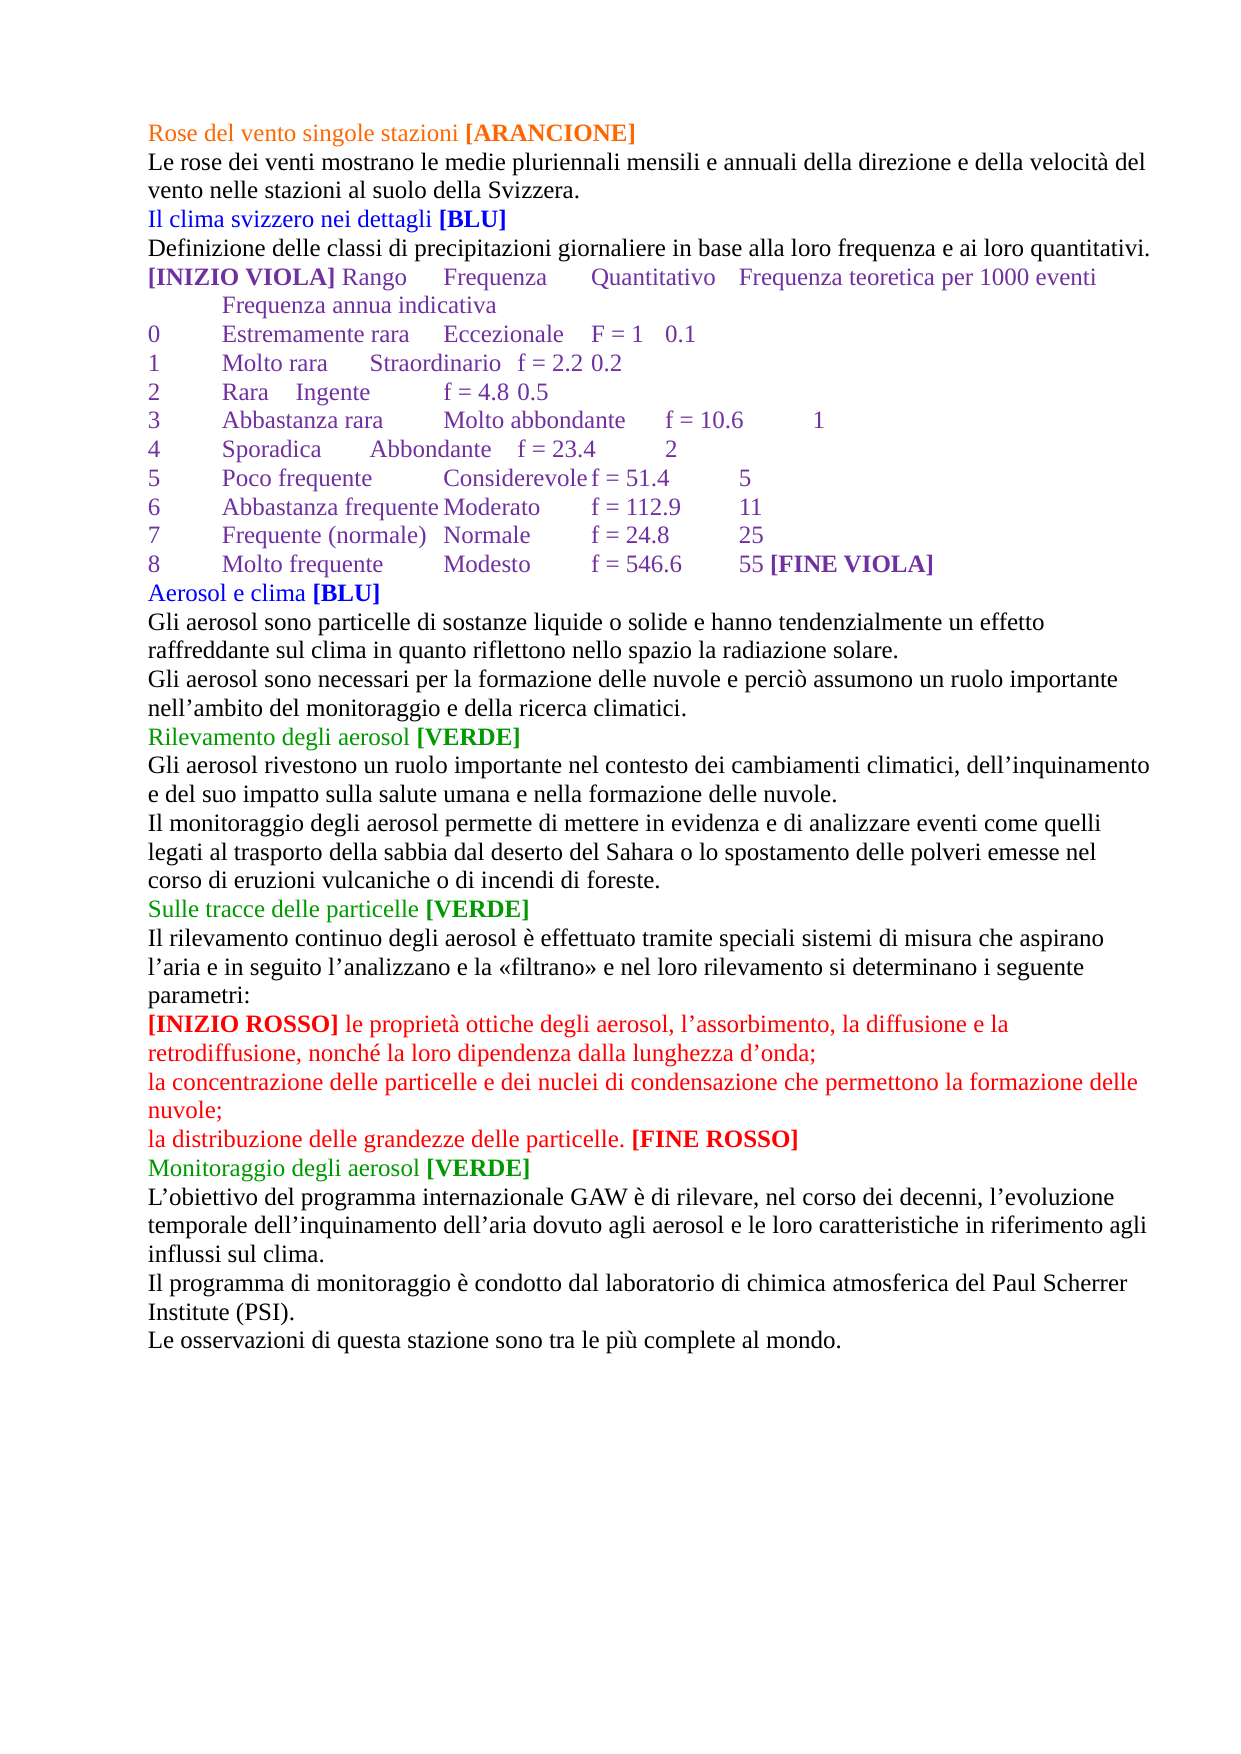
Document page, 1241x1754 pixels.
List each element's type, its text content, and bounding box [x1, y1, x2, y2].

text 4 Sporadica Abbondante f = 23.4 2 [148, 434, 1152, 463]
text 5 Poco frequente Considerevole f = 51.4 5 [148, 463, 1152, 492]
text Aerosol e clima [BLU] [148, 578, 1152, 607]
text Gli aerosol rivestono un ruolo importante nel contesto dei cambiamenti climatici, dell’inquinamento e del suo impatto sulla salute umana e nella formazione delle nuvole. [148, 751, 1152, 808]
text Il monitoraggio degli aerosol permette di mettere in evidenza e di analizzare eventi come quelli legati al trasporto della sabbia dal deserto del Sahara o lo spostamento delle polveri emesse nel corso di eruzioni vulcaniche o di incendi di foreste. [148, 808, 1152, 894]
text Sulle tracce delle particelle [VERDE] [148, 894, 1152, 923]
text 2 Rara Ingente f = 4.8 0.5 [148, 377, 1152, 406]
text 6 Abbastanza frequente Moderato f = 112.9 11 [148, 492, 1152, 521]
text [INIZIO ROSSO] le proprietà ottiche degli aerosol, l’assorbimento, la diffusione e la retrodiffusione, nonché la loro dipendenza dalla lunghezza d’onda; [148, 1009, 1152, 1067]
text Monitoraggio degli aerosol [VERDE] [148, 1153, 1152, 1182]
text Il rilevamento continuo degli aerosol è effettuato tramite speciali sistemi di misura che aspirano l’aria e in seguito l’analizzano e la «filtrano» e nel loro rilevamento si determinano i seguente parametri: [148, 923, 1152, 1009]
text Definizione delle classi di precipitazioni giornaliere in base alla loro frequenza e ai loro quantitativi. [148, 233, 1152, 262]
text Rilevamento degli aerosol [VERDE] [148, 722, 1152, 751]
text Il clima svizzero nei dettagli [BLU] [148, 204, 1152, 233]
text L’obiettivo del programma internazionale GAW è di rilevare, nel corso dei decenni, l’evoluzione temporale dell’inquinamento dell’aria dovuto agli aerosol e le loro caratteristiche in riferimento agli influssi sul clima. [148, 1182, 1152, 1268]
text Gli aerosol sono particelle di sostanze liquide o solide e hanno tendenzialmente un effetto raffreddante sul clima in quanto riflettono nello spazio la radiazione solare. [148, 607, 1152, 664]
text Le rose dei venti mostrano le medie pluriennali mensili e annuali della direzione e della velocità del vento nelle stazioni al suolo della Svizzera. [148, 147, 1152, 204]
text 7 Frequente (normale) Normale f = 24.8 25 [148, 521, 1152, 549]
text Il programma di monitoraggio è condotto dal laboratorio di chimica atmosferica del Paul Scherrer Institute (PSI). [148, 1268, 1152, 1326]
text Le osservazioni di questa stazione sono tra le più complete al mondo. [148, 1326, 1152, 1354]
text 8 Molto frequente Modesto f = 546.6 55 [FINE VIOLA] [148, 549, 1152, 578]
text la distribuzione delle grandezze delle particelle. [FINE ROSSO] [148, 1124, 1152, 1153]
text [INIZIO VIOLA] Rango Frequenza Quantitativo Frequenza teoretica per 1000 eventi Frequenza annua indicativa [148, 262, 1152, 319]
text Rose del vento singole stazioni [ARANCIONE] [148, 118, 1152, 147]
text 0 Estremamente rara Eccezionale F = 1 0.1 [148, 319, 1152, 348]
text 1 Molto rara Straordinario f = 2.2 0.2 [148, 348, 1152, 377]
text Gli aerosol sono necessari per la formazione delle nuvole e perciò assumono un ruolo importante nell’ambito del monitoraggio e della ricerca climatici. [148, 664, 1152, 722]
text 3 Abbastanza rara Molto abbondante f = 10.6 1 [148, 406, 1152, 434]
text la concentrazione delle particelle e dei nuclei di condensazione che permettono la formazione delle nuvole; [148, 1067, 1152, 1124]
